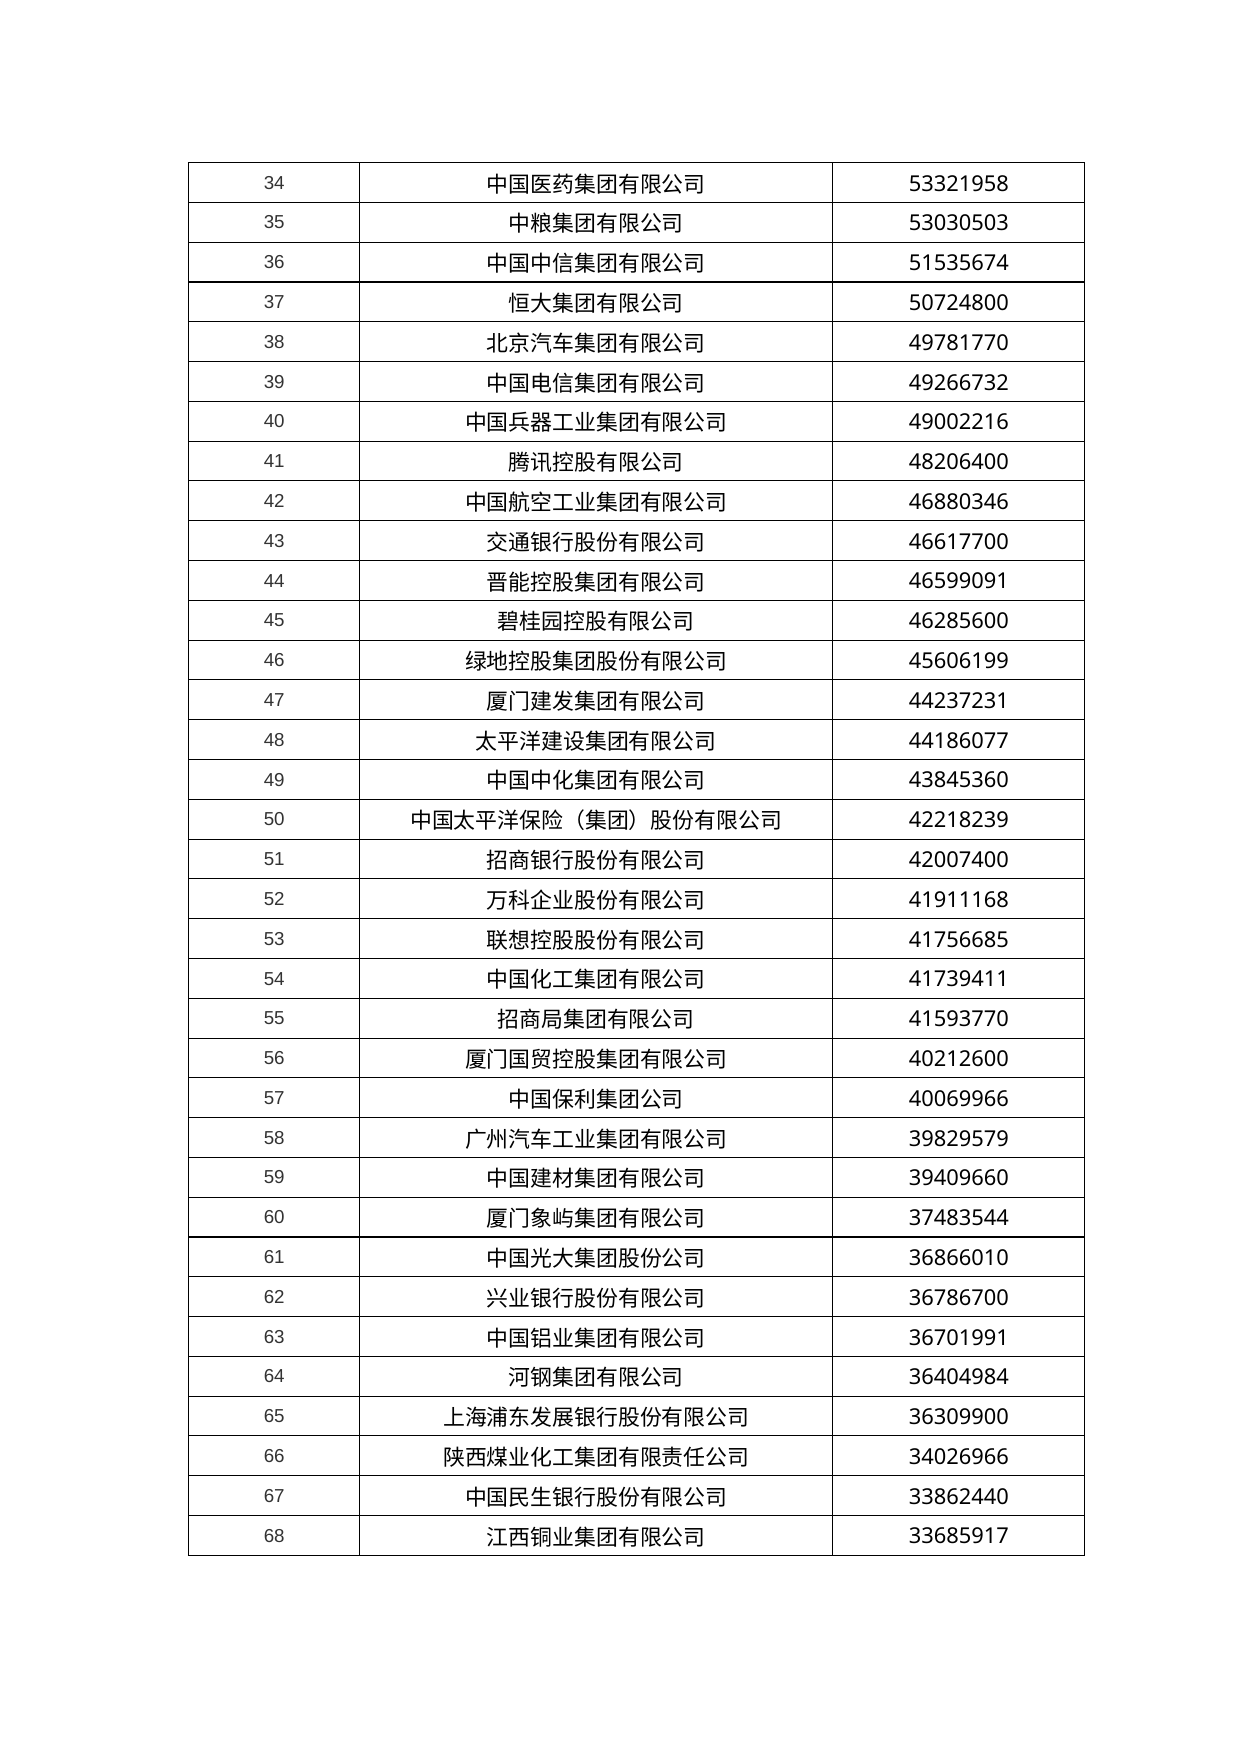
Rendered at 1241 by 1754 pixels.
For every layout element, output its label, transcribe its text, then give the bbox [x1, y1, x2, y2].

table_cell 中国民生银行股份有限公司 [360, 1476, 832, 1515]
table_cell 65 [189, 1397, 359, 1435]
table_cell 绿地控股集团股份有限公司 [360, 641, 832, 679]
table_cell 中国医药集团有限公司 [360, 163, 832, 202]
table_cell 46599091 [833, 561, 1084, 600]
table_cell 河钢集团有限公司 [360, 1357, 832, 1396]
table_cell 广州汽车工业集团有限公司 [360, 1118, 832, 1157]
table_cell 厦门国贸控股集团有限公司 [360, 1039, 832, 1077]
table_cell 中国铝业集团有限公司 [360, 1317, 832, 1356]
table_cell 40 [189, 402, 359, 441]
table_cell 厦门象屿集团有限公司 [360, 1198, 832, 1236]
table_cell 38 [189, 322, 359, 361]
table_cell 联想控股股份有限公司 [360, 919, 832, 958]
table_cell 46 [189, 641, 359, 679]
table_cell 49002216 [833, 402, 1084, 441]
table_cell 34026966 [833, 1436, 1084, 1475]
table_cell 陕西煤业化工集团有限责任公司 [360, 1436, 832, 1475]
table_cell 54 [189, 959, 359, 998]
table_cell 42007400 [833, 840, 1084, 878]
table_cell 48 [189, 720, 359, 759]
table_cell 43845360 [833, 760, 1084, 799]
table_cell 44186077 [833, 720, 1084, 759]
table_cell 47 [189, 680, 359, 719]
table_cell 上海浦东发展银行股份有限公司 [360, 1397, 832, 1435]
table_cell 60 [189, 1198, 359, 1236]
table_cell 中国太平洋保险（集团）股份有限公司 [360, 800, 832, 838]
table_cell 49781770 [833, 322, 1084, 361]
table_cell 57 [189, 1078, 359, 1117]
table_cell 34 [189, 163, 359, 202]
table_cell 48206400 [833, 442, 1084, 480]
table_cell 36786700 [833, 1277, 1084, 1316]
table_cell 中粮集团有限公司 [360, 203, 832, 242]
table_cell 厦门建发集团有限公司 [360, 680, 832, 719]
table_cell 北京汽车集团有限公司 [360, 322, 832, 361]
table_cell 中国兵器工业集团有限公司 [360, 402, 832, 441]
table_cell 49 [189, 760, 359, 799]
table_cell 53 [189, 919, 359, 958]
table_cell 59 [189, 1158, 359, 1197]
table_cell 41911168 [833, 879, 1084, 918]
table_cell 66 [189, 1436, 359, 1475]
table_cell 36866010 [833, 1238, 1084, 1276]
table_cell 46617700 [833, 521, 1084, 560]
table_cell 41756685 [833, 919, 1084, 958]
table_cell 中国电信集团有限公司 [360, 362, 832, 401]
table_cell 37 [189, 283, 359, 321]
table_cell 51535674 [833, 243, 1084, 281]
table_cell 44237231 [833, 680, 1084, 719]
table_cell 兴业银行股份有限公司 [360, 1277, 832, 1316]
table_cell 33685917 [833, 1516, 1084, 1555]
table_cell 67 [189, 1476, 359, 1515]
table_cell 39829579 [833, 1118, 1084, 1157]
table_cell 中国保利集团公司 [360, 1078, 832, 1117]
table_cell 56 [189, 1039, 359, 1077]
table_cell 37483544 [833, 1198, 1084, 1236]
table_cell 52 [189, 879, 359, 918]
table_cell 68 [189, 1516, 359, 1555]
table_cell 40069966 [833, 1078, 1084, 1117]
table_cell 63 [189, 1317, 359, 1356]
table_cell 41 [189, 442, 359, 480]
table_cell 42218239 [833, 800, 1084, 838]
table_cell 万科企业股份有限公司 [360, 879, 832, 918]
table_cell 45 [189, 601, 359, 639]
table_cell 53321958 [833, 163, 1084, 202]
table_cell 中国化工集团有限公司 [360, 959, 832, 998]
table_cell 36309900 [833, 1397, 1084, 1435]
table_cell 碧桂园控股有限公司 [360, 601, 832, 639]
table_cell 33862440 [833, 1476, 1084, 1515]
table_cell 46880346 [833, 481, 1084, 520]
table_cell 40212600 [833, 1039, 1084, 1077]
table_cell 42 [189, 481, 359, 520]
table_cell 39 [189, 362, 359, 401]
table_cell 太平洋建设集团有限公司 [360, 720, 832, 759]
table_cell 江西铜业集团有限公司 [360, 1516, 832, 1555]
table_cell 36701991 [833, 1317, 1084, 1356]
table_cell 39409660 [833, 1158, 1084, 1197]
table_cell 44 [189, 561, 359, 600]
table_cell 64 [189, 1357, 359, 1396]
table_cell 36404984 [833, 1357, 1084, 1396]
table_cell 50724800 [833, 283, 1084, 321]
table_cell 62 [189, 1277, 359, 1316]
table_cell 35 [189, 203, 359, 242]
table_cell 53030503 [833, 203, 1084, 242]
table_cell 51 [189, 840, 359, 878]
table_cell 中国建材集团有限公司 [360, 1158, 832, 1197]
table_cell 50 [189, 800, 359, 838]
table_cell 41739411 [833, 959, 1084, 998]
table_cell 中国航空工业集团有限公司 [360, 481, 832, 520]
table_cell 43 [189, 521, 359, 560]
table_cell 腾讯控股有限公司 [360, 442, 832, 480]
table_cell 55 [189, 999, 359, 1037]
table_cell 招商银行股份有限公司 [360, 840, 832, 878]
table_cell 45606199 [833, 641, 1084, 679]
table_cell 49266732 [833, 362, 1084, 401]
table_cell 58 [189, 1118, 359, 1157]
table_cell 恒大集团有限公司 [360, 283, 832, 321]
table_cell 交通银行股份有限公司 [360, 521, 832, 560]
table_cell 中国中信集团有限公司 [360, 243, 832, 281]
table_cell 招商局集团有限公司 [360, 999, 832, 1037]
table_cell 中国中化集团有限公司 [360, 760, 832, 799]
table_cell 61 [189, 1238, 359, 1276]
table_cell 41593770 [833, 999, 1084, 1037]
table_cell 中国光大集团股份公司 [360, 1238, 832, 1276]
table_cell 晋能控股集团有限公司 [360, 561, 832, 600]
table_cell 46285600 [833, 601, 1084, 639]
table_cell 36 [189, 243, 359, 281]
